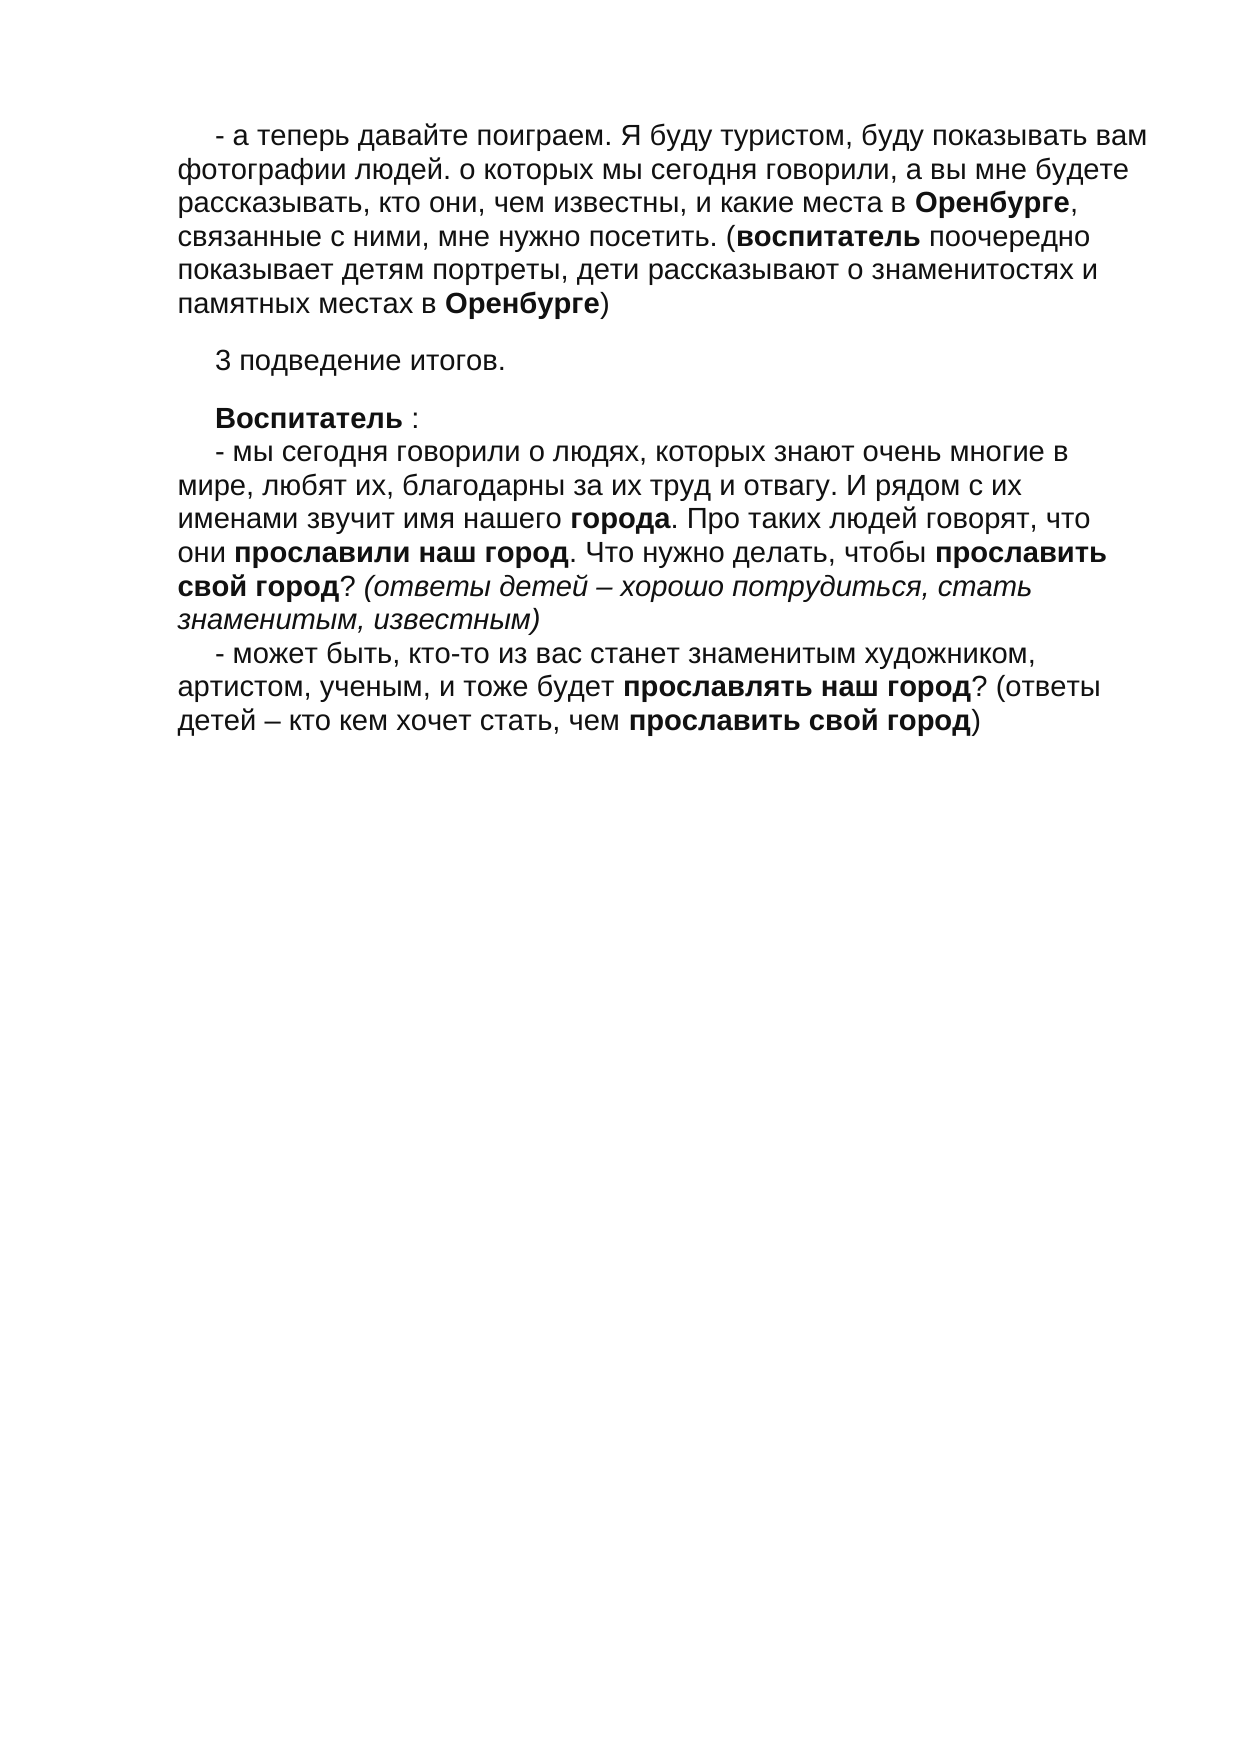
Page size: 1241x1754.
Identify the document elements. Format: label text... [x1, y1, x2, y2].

text Воспитатель : [177, 401, 1152, 434]
text - может быть, кто-то из вас станет знаменитым художником, артистом, ученым, и тоже будет прославлять наш город? (ответы детей – кто кем хочет стать, чем прославить свой город) [177, 636, 1152, 736]
text - мы сегодня говорили о людях, которых знают очень многие в мире, любят их, благодарны за их труд и отвагу. И рядом с их именами звучит имя нашего города. Про таких людей говорят, что они прославили наш город. Что нужно делать, чтобы прославить свой город? (ответы детей – хорошо потрудиться, стать знаменитым, известным) [177, 434, 1152, 636]
text 3 подведение итогов. [177, 343, 1152, 377]
text - а теперь давайте поиграем. Я буду туристом, буду показывать вам фотографии людей. о которых мы сегодня говорили, а вы мне будете рассказывать, кто они, чем известны, и какие места в Оренбурге, связанные с ними, мне нужно посетить. (воспитатель поочередно показывает детям портреты, дети рассказывают о знаменитостях и памятных местах в Оренбурге) [177, 118, 1152, 319]
